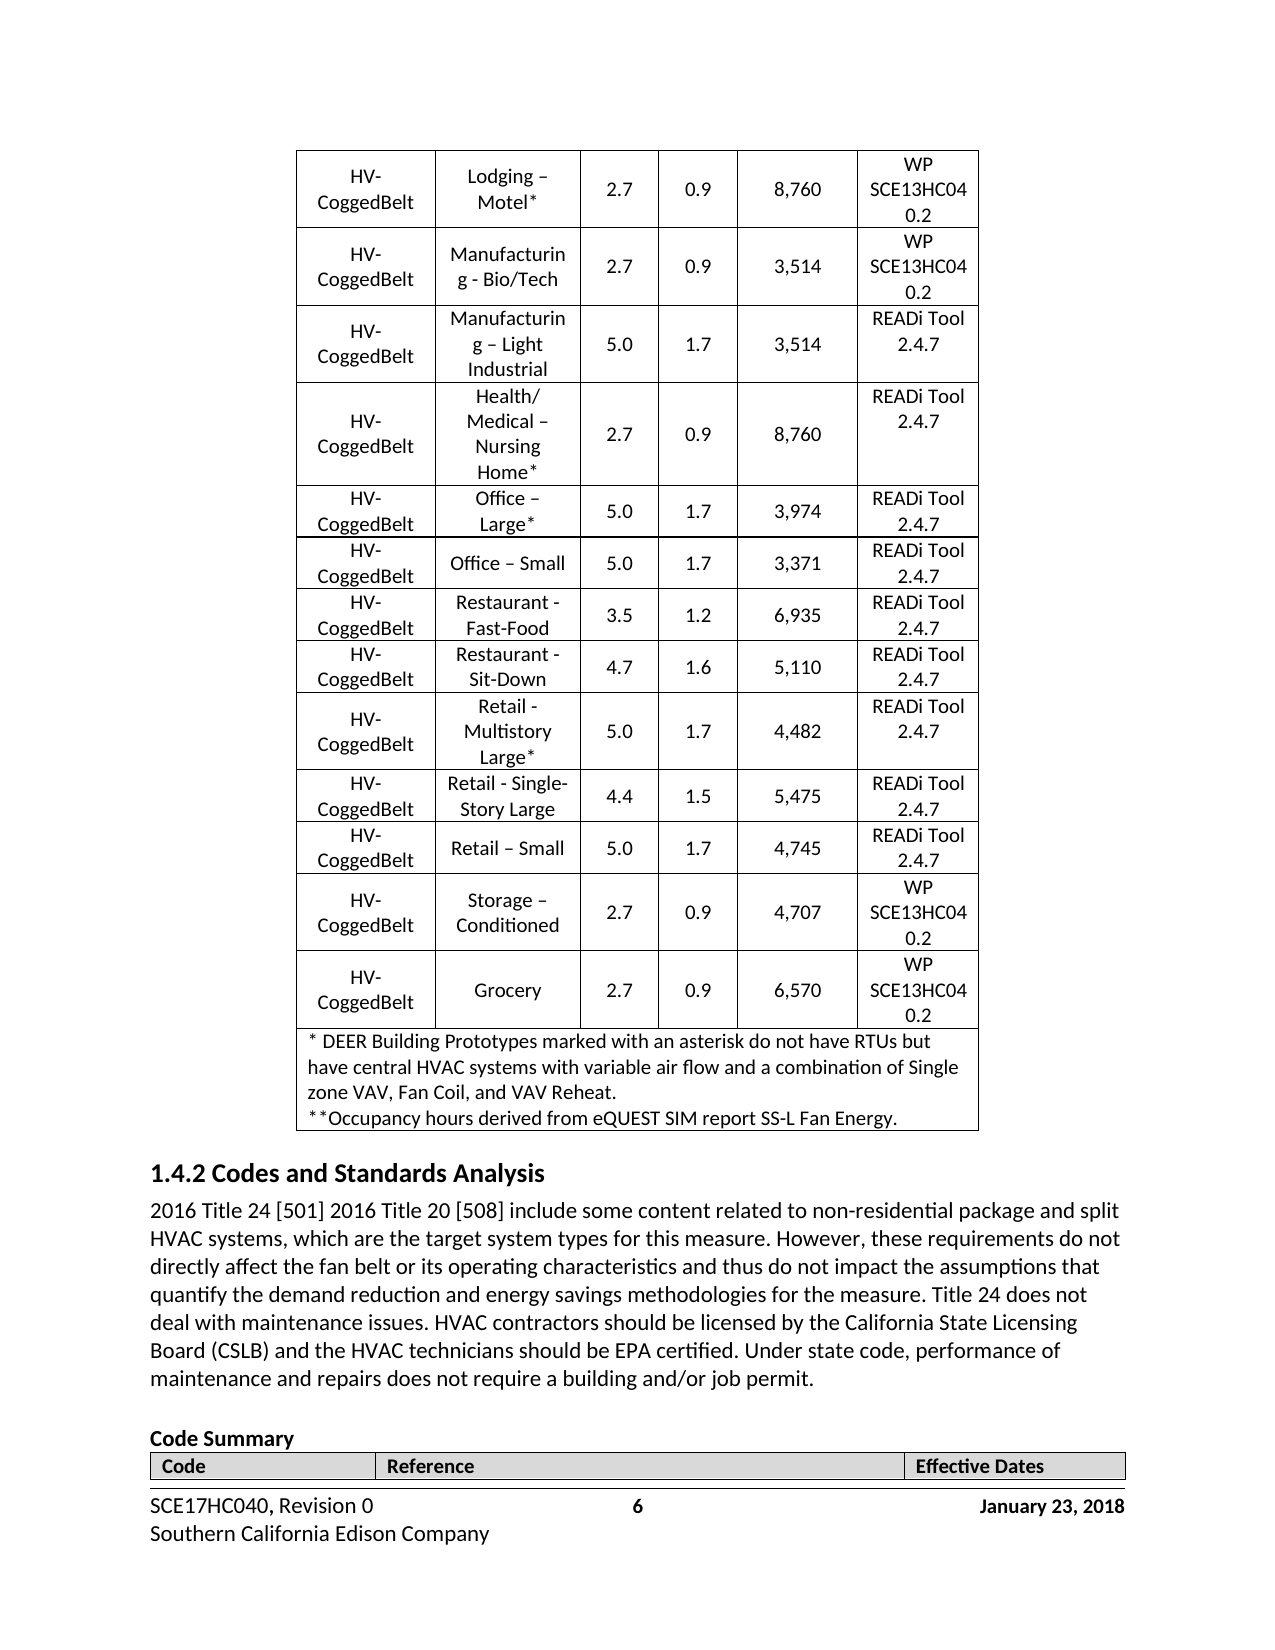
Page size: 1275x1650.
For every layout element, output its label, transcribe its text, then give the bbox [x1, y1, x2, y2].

table_cell Restaurant - Sit-Down [436, 641, 580, 692]
table_cell WP SCE13HC040.2 [858, 874, 978, 950]
table_cell READi Tool 2.4.7 [858, 822, 978, 873]
table_cell READi Tool 2.4.7 [858, 486, 978, 536]
table_cell HV-CoggedBelt [297, 951, 435, 1028]
table_cell 5.0 [581, 306, 658, 382]
table_cell 1.7 [659, 693, 737, 769]
table_cell HV-CoggedBelt [297, 228, 435, 304]
table_cell 5.0 [581, 693, 658, 769]
table_cell 1.7 [659, 822, 737, 873]
table_cell READi Tool 2.4.7 [858, 641, 978, 692]
table_cell 5.0 [581, 538, 658, 588]
text 2016 Title 24 [501] 2016 Title 20 [508] include some content related to non-residential package and split HVAC systems, which are the target system types for this measure. However, these requirements do not directly affect the fan belt or its operating characteristics and thus do not impact the assumptions that quantify the demand reduction and energy savings methodologies for the measure. Title 24 does not deal with maintenance issues. HVAC contractors should be licensed by the California State Licensing Board (CSLB) and the HVAC technicians should be EPA certified. Under state code, performance of maintenance and repairs does not require a building and/or job permit. [150, 1196, 1125, 1392]
table_cell 1.2 [659, 589, 737, 640]
table_cell 8,760 [738, 151, 857, 227]
table_cell 3,514 [738, 306, 857, 382]
table_cell READi Tool 2.4.7 [858, 589, 978, 640]
table_cell WP SCE13HC040.2 [858, 151, 978, 227]
table_cell Restaurant - Fast-Food [436, 589, 580, 640]
table_cell HV-CoggedBelt [297, 383, 435, 484]
table_cell Manufacturing - Bio/Tech [436, 228, 580, 304]
table_cell READi Tool 2.4.7 [858, 693, 978, 769]
table_cell 5,110 [738, 641, 857, 692]
table_cell HV-CoggedBelt [297, 538, 435, 588]
table_cell 0.9 [659, 151, 737, 227]
table_cell READi Tool 2.4.7 [858, 538, 978, 588]
table_cell 1.5 [659, 770, 737, 821]
table_cell Office – Large* [436, 486, 580, 536]
table_cell 2.7 [581, 151, 658, 227]
table_cell Manufacturing – Light Industrial [436, 306, 580, 382]
table_cell 3.5 [581, 589, 658, 640]
table_cell 5.0 [581, 822, 658, 873]
table_cell 0.9 [659, 951, 737, 1028]
table_cell Storage – Conditioned [436, 874, 580, 950]
table_cell Retail - Multistory Large* [436, 693, 580, 769]
table_cell HV-CoggedBelt [297, 486, 435, 536]
table_cell 0.9 [659, 228, 737, 304]
table_cell READi Tool 2.4.7 [858, 383, 978, 484]
table_cell 1.7 [659, 538, 737, 588]
table_cell 3,974 [738, 486, 857, 536]
table_cell Lodging – Motel* [436, 151, 580, 227]
table_cell 4.4 [581, 770, 658, 821]
table_cell HV-CoggedBelt [297, 874, 435, 950]
table_cell 0.9 [659, 383, 737, 484]
table_header Reference [376, 1453, 904, 1478]
table_cell 2.7 [581, 951, 658, 1028]
table_cell 3,514 [738, 228, 857, 304]
table_header Effective Dates [905, 1453, 1125, 1478]
table_cell 4,482 [738, 693, 857, 769]
text Code Summary [150, 1424, 1125, 1452]
table_cell Office – Small [436, 538, 580, 588]
table_cell HV-CoggedBelt [297, 693, 435, 769]
table_cell HV-CoggedBelt [297, 641, 435, 692]
table_cell 2.7 [581, 228, 658, 304]
table_cell 3,371 [738, 538, 857, 588]
table_cell 2.7 [581, 874, 658, 950]
table_cell 5,475 [738, 770, 857, 821]
table_cell 4,707 [738, 874, 857, 950]
table_cell Grocery [436, 951, 580, 1028]
table_cell Retail – Small [436, 822, 580, 873]
table_cell 1.6 [659, 641, 737, 692]
table_cell Retail - Single-Story Large [436, 770, 580, 821]
table_cell READi Tool 2.4.7 [858, 770, 978, 821]
table_cell 0.9 [659, 874, 737, 950]
table_cell HV-CoggedBelt [297, 770, 435, 821]
table_cell 4.7 [581, 641, 658, 692]
table_cell * DEER Building Prototypes marked with an asterisk do not have RTUs but have central HVAC systems with variable air flow and a combination of Single zone VAV, Fan Coil, and VAV Reheat. **Occupancy hours derived from eQUEST SIM report SS-L Fan Energy. [297, 1029, 978, 1130]
table_cell 5.0 [581, 486, 658, 536]
table_cell 2.7 [581, 383, 658, 484]
table_cell READi Tool 2.4.7 [858, 306, 978, 382]
table_cell HV-CoggedBelt [297, 306, 435, 382]
table_cell 6,570 [738, 951, 857, 1028]
table_cell HV-CoggedBelt [297, 151, 435, 227]
table_cell HV-CoggedBelt [297, 822, 435, 873]
table_cell 1.7 [659, 486, 737, 536]
table_cell WP SCE13HC040.2 [858, 951, 978, 1028]
subtitle 1.4.2 Codes and Standards Analysis [150, 1156, 1125, 1189]
table_cell 1.7 [659, 306, 737, 382]
table_cell WP SCE13HC040.2 [858, 228, 978, 304]
table_cell 6,935 [738, 589, 857, 640]
table_cell HV-CoggedBelt [297, 589, 435, 640]
table_cell 8,760 [738, 383, 857, 484]
table_cell Health/Medical – Nursing Home* [436, 383, 580, 484]
table_header Code [151, 1453, 375, 1478]
table_cell 4,745 [738, 822, 857, 873]
